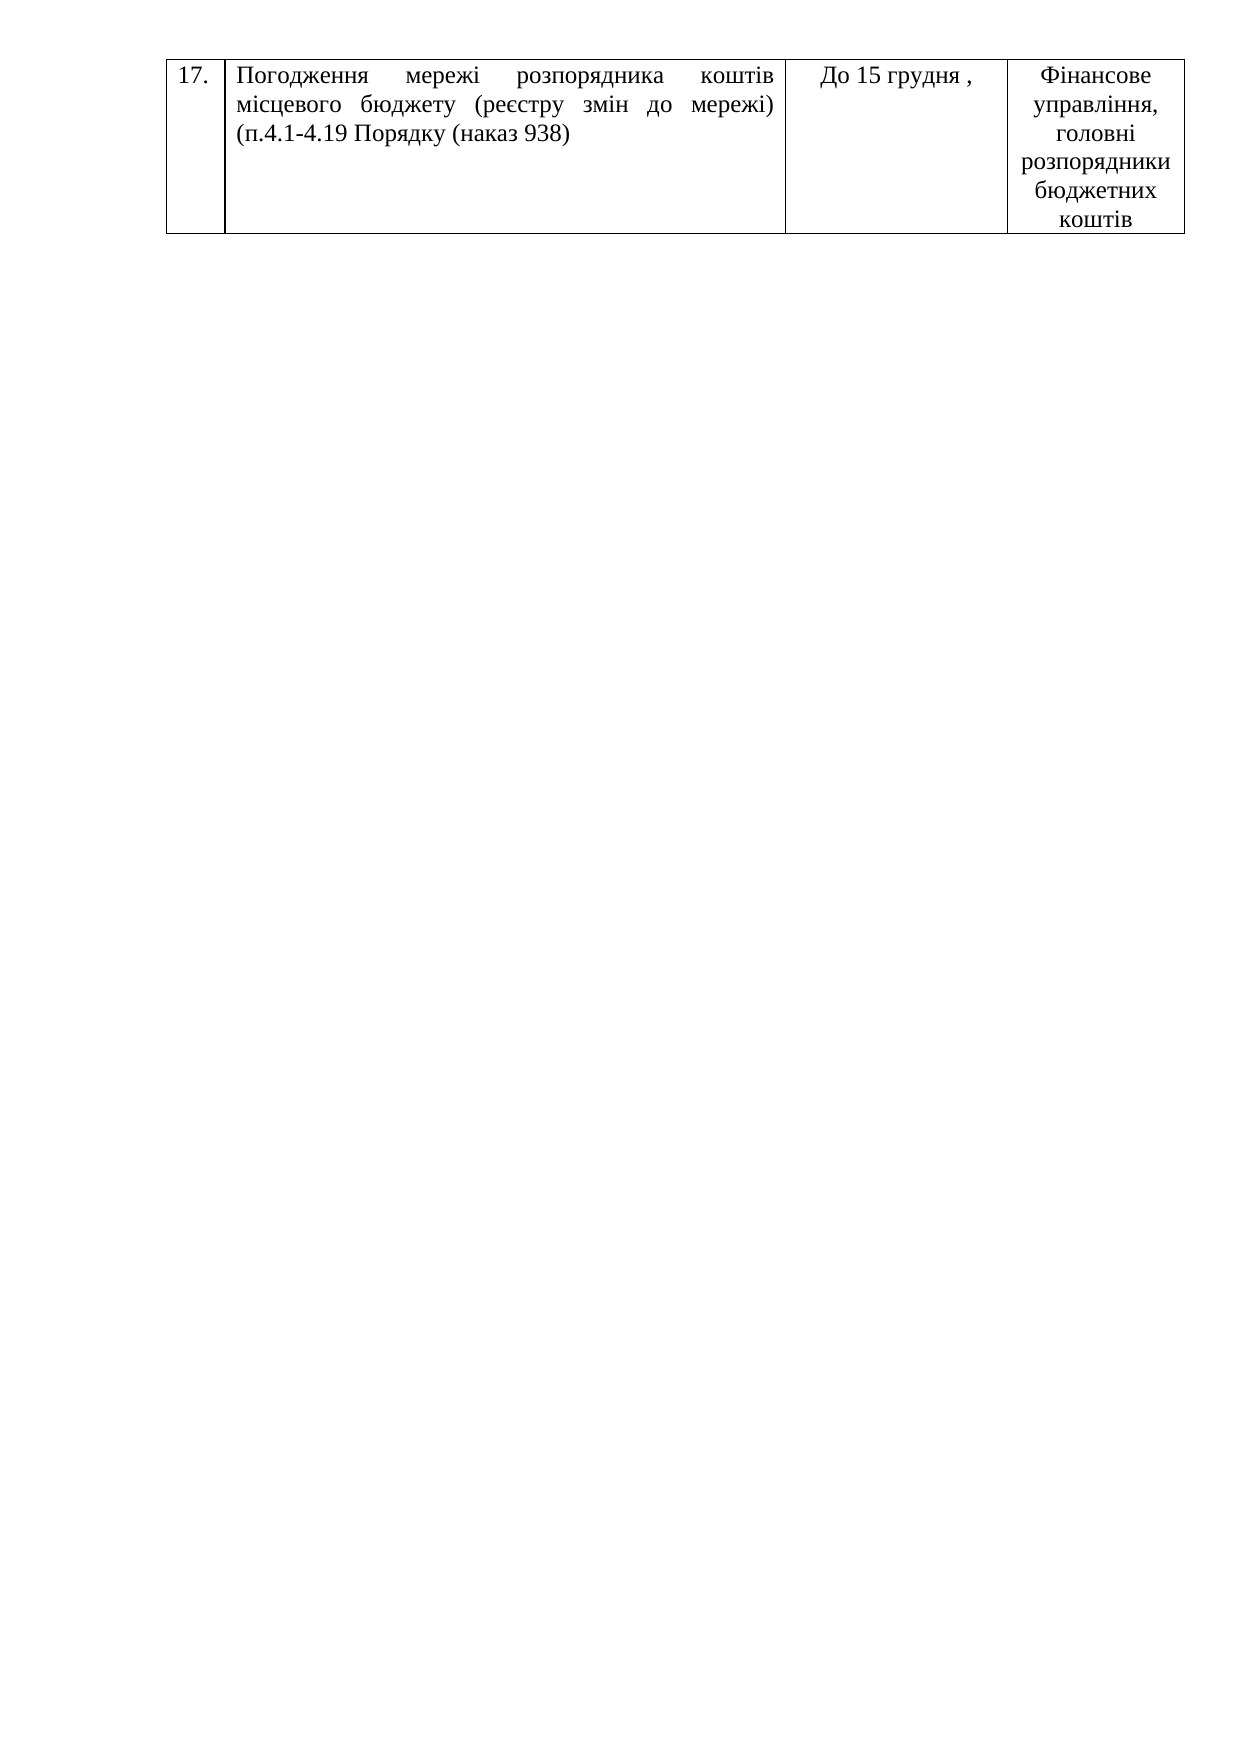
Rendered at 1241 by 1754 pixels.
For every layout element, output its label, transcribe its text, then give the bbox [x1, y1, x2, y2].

table_header Погодження мережі розпорядника коштів місцевого бюджету (реєстру змін до мережі) (п.4.1-4.19 Порядку (наказ 938) [226, 60, 785, 233]
table_header [167, 60, 224, 233]
table_header До 15 грудня , [786, 60, 1007, 233]
table_header Фінансове управління, головні розпорядники бюджетних коштів [1008, 60, 1184, 233]
